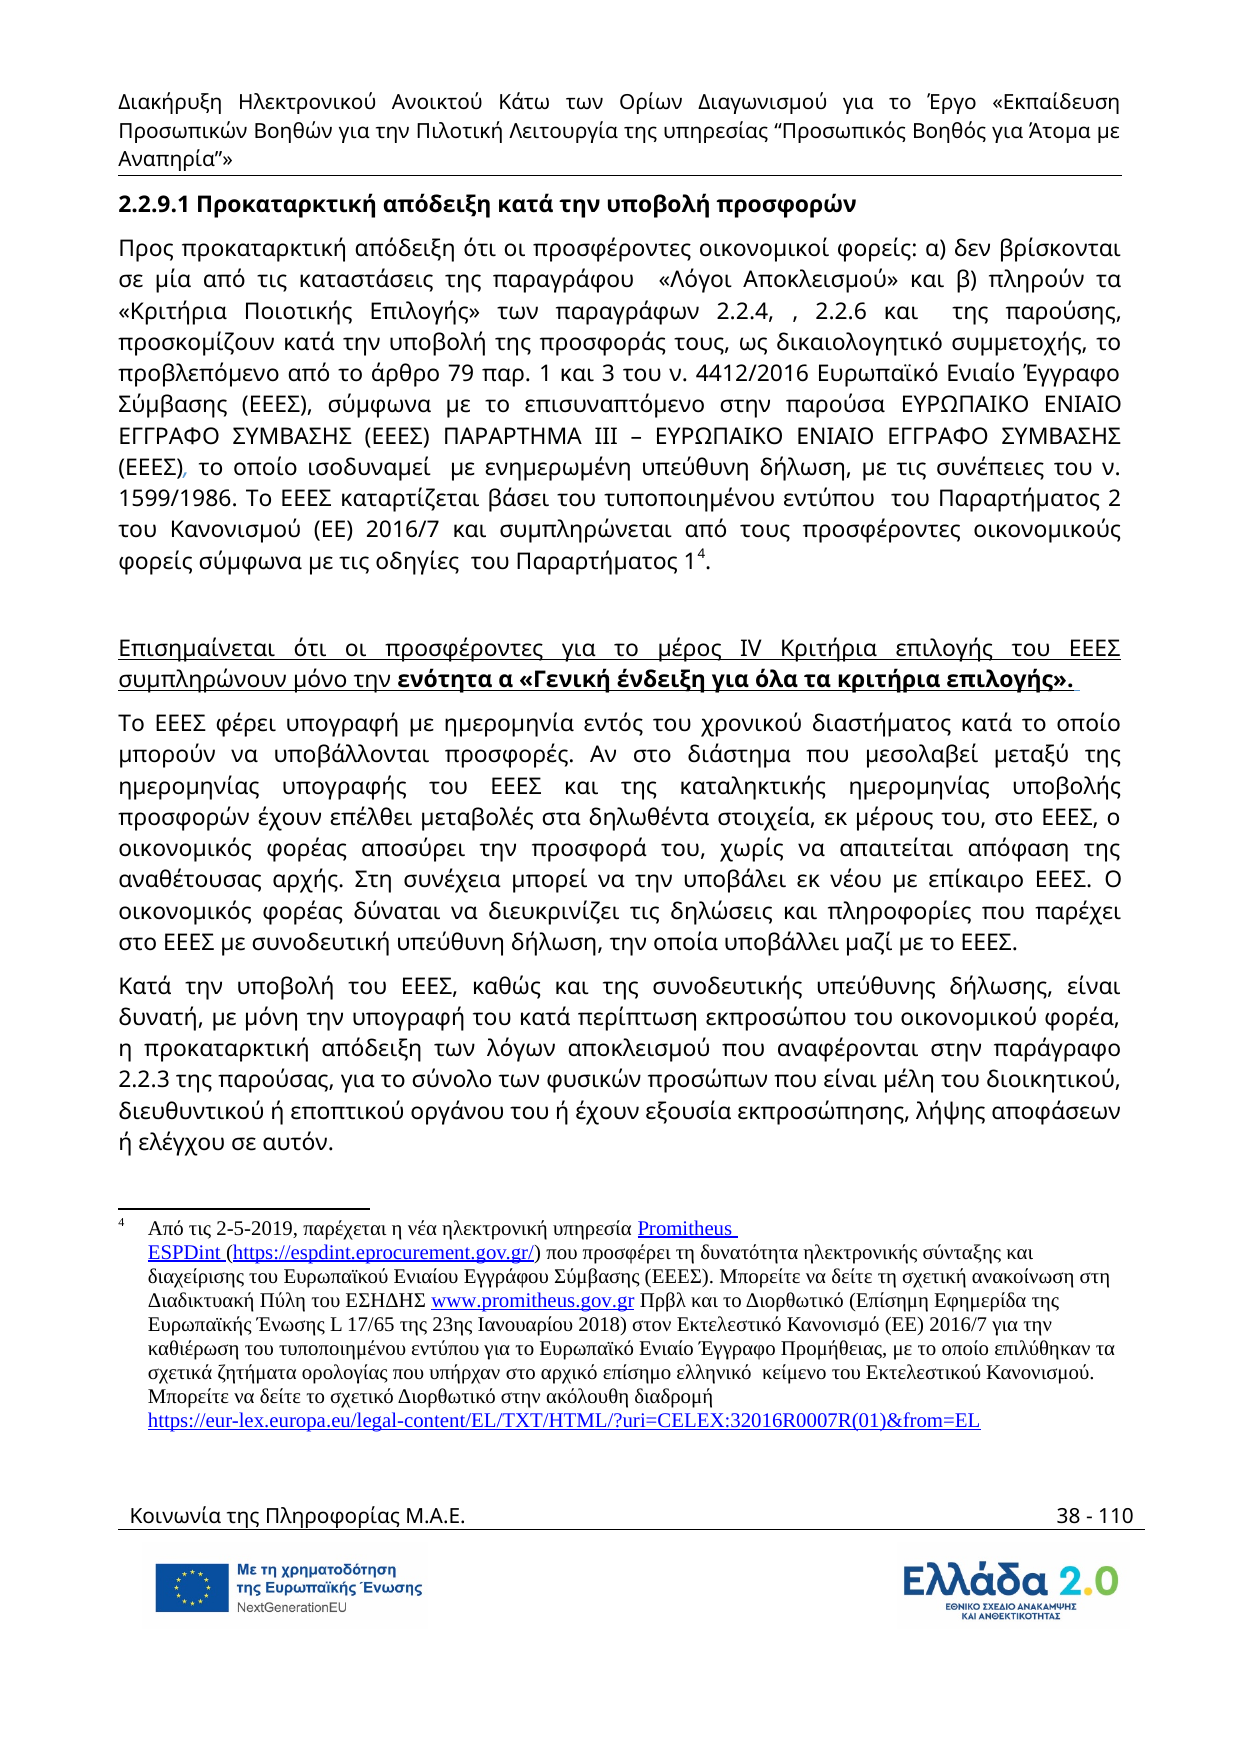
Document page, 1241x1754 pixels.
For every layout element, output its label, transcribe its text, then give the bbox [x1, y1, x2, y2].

subtitle 2.2.9.1 Προκαταρκτική απόδειξη κατά την υποβολή προσφορών [118, 188, 1122, 220]
text Επισημαίνεται ότι οι προσφέροντες για το μέρος IV Κριτήρια επιλογής του ΕΕΕΣ συμπληρώνουν μόνο την ενότητα α «Γενική ένδειξη για όλα τα κριτήρια επιλογής». [118, 632, 1122, 695]
text Το ΕΕΕΣ φέρει υπογραφή με ημερομηνία εντός του χρονικού διαστήματος κατά το οποίο μπορούν να υποβάλλονται προσφορές. Αν στο διάστημα που μεσολαβεί μεταξύ της ημερομηνίας υπογραφής του ΕΕΕΣ και της καταληκτικής ημερομηνίας υποβολής προσφορών έχουν επέλθει μεταβολές στα δηλωθέντα στοιχεία, εκ μέρους του, στο ΕΕΕΣ, ο οικονομικός φορέας αποσύρει την προσφορά του, χωρίς να απαιτείται απόφαση της αναθέτουσας αρχής. Στη συνέχεια μπορεί να την υποβάλει εκ νέου με επίκαιρο ΕΕΕΣ. Ο οικονομικός φορέας δύναται να διευκρινίζει τις δηλώσεις και πληροφορίες που παρέχει στο ΕΕΕΣ με συνοδευτική υπεύθυνη δήλωση, την οποία υποβάλλει μαζί με το ΕΕΕΣ. [118, 707, 1122, 957]
text Κατά την υποβολή του ΕΕΕΣ, καθώς και της συνοδευτικής υπεύθυνης δήλωσης, είναι δυνατή, με μόνη την υπογραφή του κατά περίπτωση εκπροσώπου του οικονομικού φορέα, η προκαταρκτική απόδειξη των λόγων αποκλεισμού που αναφέρονται στην παράγραφο 2.2.3 της παρούσας, για το σύνολο των φυσικών προσώπων που είναι μέλη του διοικητικού, διευθυντικού ή εποπτικού οργάνου του ή έχουν εξουσία εκπροσώπησης, λήψης αποφάσεων ή ελέγχου σε αυτόν. [118, 970, 1122, 1157]
text Προς προκαταρκτική απόδειξη ότι οι προσφέροντες οικονομικοί φορείς: α) δεν βρίσκονται σε μία από τις καταστάσεις της παραγράφου ‎0 «Λόγοι Αποκλεισμού» και β) πληρούν τα «Κριτήρια Ποιοτικής Επιλογής» των παραγράφων 2.2.4, ‎0, ‎2.2.6 και ‎0 της παρούσης, προσκομίζουν κατά την υποβολή της προσφοράς τους, ως δικαιολογητικό συμμετοχής, το προβλεπόμενο από το άρθρο 79 παρ. 1 και 3 του ν. 4412/2016 Ευρωπαϊκό Ενιαίο Έγγραφο Σύμβασης (ΕΕΕΣ), σύμφωνα με το επισυναπτόμενο στην παρούσα ΕΥΡΩΠΑΙΚΟ ΕΝΙΑΙΟ ΕΓΓΡΑΦΟ ΣΥΜΒΑΣΗΣ (ΕΕΕΣ) ΠΑΡΑΡΤΗΜΑ ΙII – ΕΥΡΩΠΑΙΚΟ ΕΝΙΑΙΟ ΕΓΓΡΑΦΟ ΣΥΜΒΑΣΗΣ (ΕΕΕΣ), το οποίο ισοδυναμεί με ενημερωμένη υπεύθυνη δήλωση, με τις συνέπειες του ν. 1599/1986. Το ΕΕΕΣ καταρτίζεται βάσει του τυποποιημένου εντύπου του Παραρτήματος 2 του Κανονισμού (ΕΕ) 2016/7 και συμπληρώνεται από τους προσφέροντες οικονομικούς φορείς σύμφωνα με τις οδηγίες του Παραρτήματος 1. [118, 232, 1122, 576]
